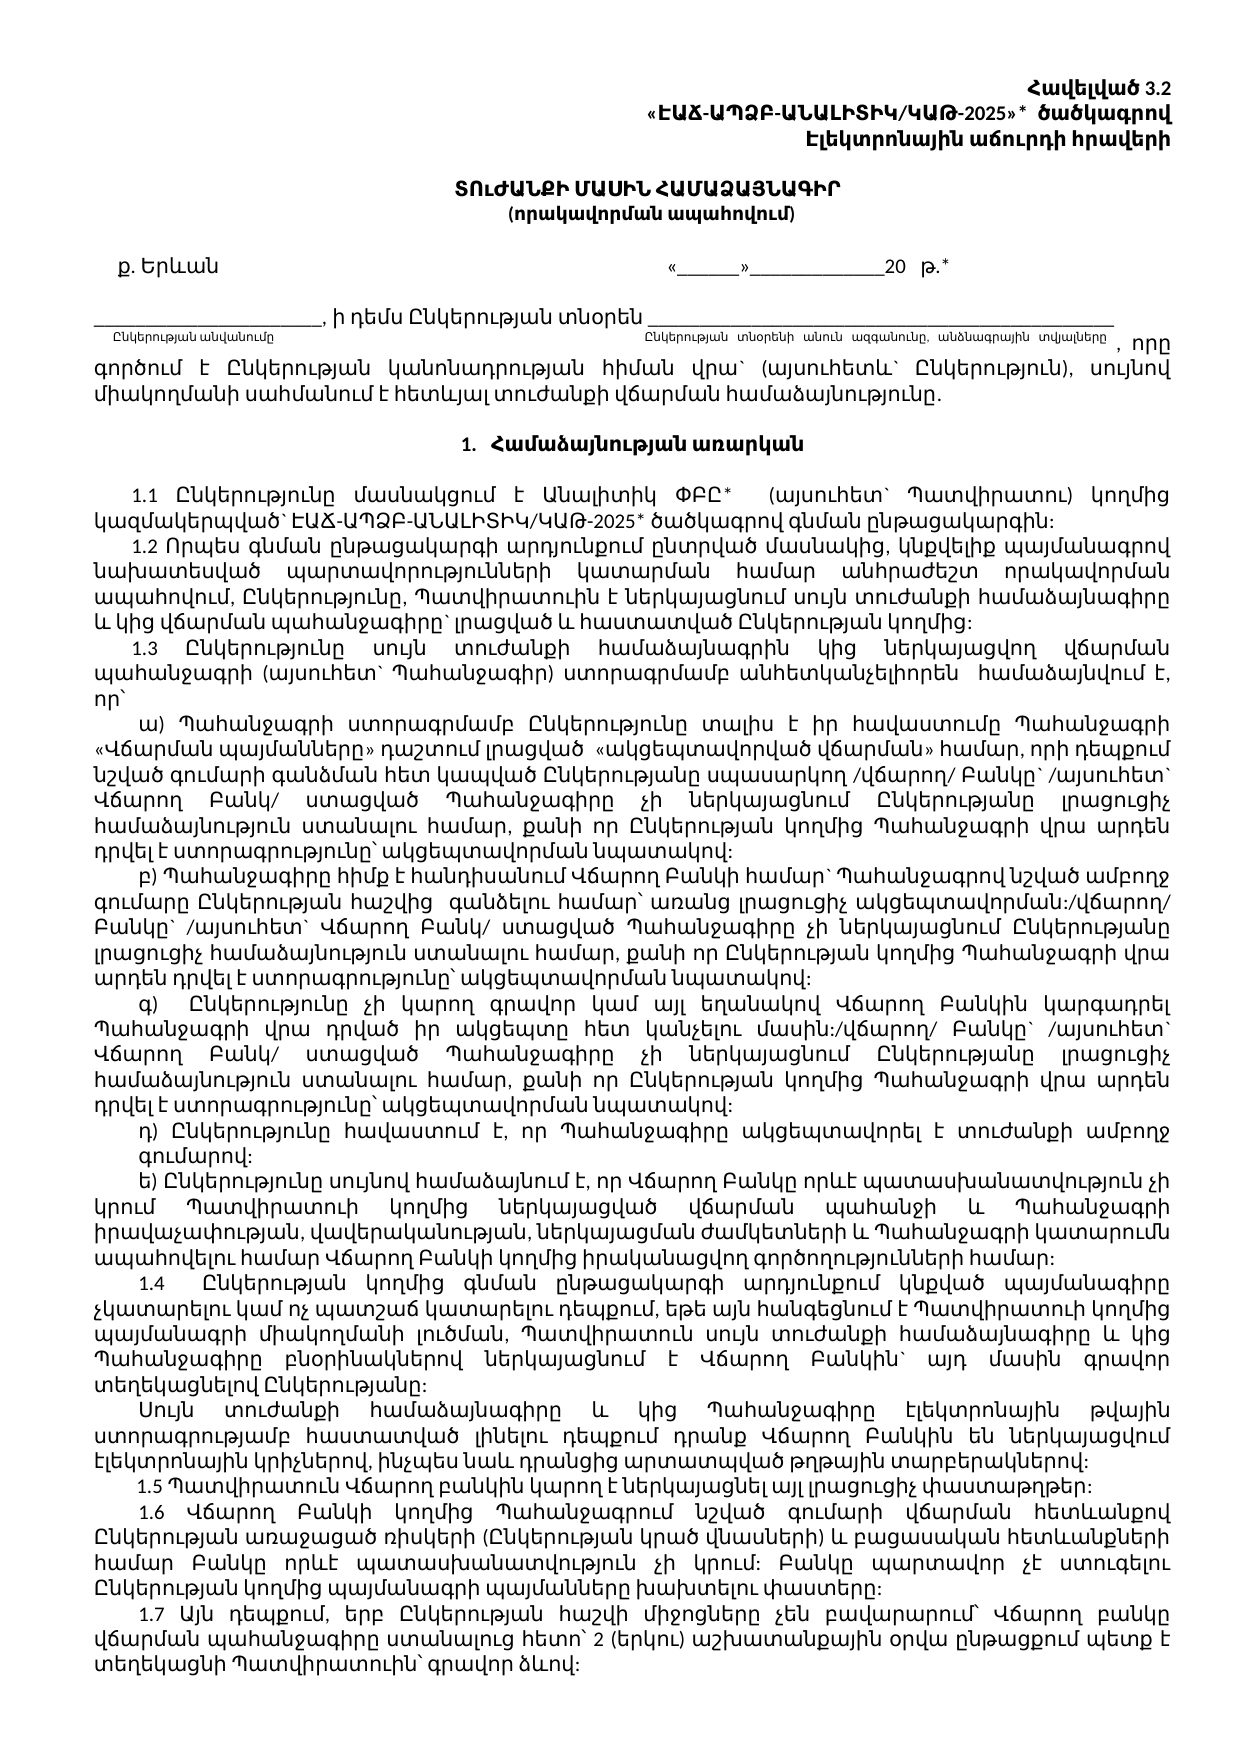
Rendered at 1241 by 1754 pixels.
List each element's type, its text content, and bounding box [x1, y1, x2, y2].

text ք. Երևան «______»_____________20 թ.* [94, 254, 1171, 279]
text 1.3 Ընկերությունը սույն տուժանքի համաձայնագրին կից ներկայացվող վճարման պահանջագրի (այսուհետ` Պահանջագիր) ստորագրմամբ անհետկանչելիորեն համաձայնվում է, որ՝ [94, 635, 1171, 711]
text (որակավորման ապահովում) [94, 202, 1171, 225]
text 1.5 Պատվիրատուն Վճարող բանկին կարող է ներկայացնել այլ լրացուցիչ փաստաթղթեր: [94, 1474, 1171, 1499]
text Սույն տուժանքի համաձայնագիրը և կից Պահանջագիրը էլեկտրոնային թվային ստորագրությամբ հաստատված լինելու դեպքում դրանք Վճարող Բանկին են ներկայացվում էլեկտրոնային կրիչներով, ինչպես նաև դրանցից արտատպված թղթային տարբերակներով: [94, 1397, 1171, 1474]
text 1. Համաձայնության առարկան [94, 432, 1171, 457]
text Ընկերության անվանումը Ընկերության տնօրենի անուն ազգանունը, անձնագրային տվյալները , որը գործում է Ընկերության կանոնադրության հիման վրա` (այսուհետև` Ընկերություն), սույնով միակողմանի սահմանում է հետևյալ տուժանքի վճարման համաձայնությունը. [94, 330, 1171, 406]
text 1.4 Ընկերության կողմից գնման ընթացակարգի արդյունքում կնքված պայմանագիրը չկատարելու կամ ոչ պատշաճ կատարելու դեպքում, եթե այն հանգեցնում է Պատվիրատուի կողմից պայմանագրի միակողմանի լուծման, Պատվիրատուն սույն տուժանքի համաձայնագիրը և կից Պահանջագիրը բնօրինակներով ներկայացնում է Վճարող Բանկին` այդ մասին գրավոր տեղեկացնելով Ընկերությանը: [94, 1270, 1171, 1397]
text Էլեկտրոնային աճուրդի հրավերի [94, 126, 1171, 151]
text դ) Ընկերությունը հավաստում է, որ Պահանջագիրը ակցեպտավորել է տուժանքի ամբողջ գումարով: [138, 1118, 1171, 1169]
text ա) Պահանջագրի ստորագրմամբ Ընկերությունը տալիս է իր հավաստումը Պահանջագրի «Վճարման պայմանները» դաշտում լրացված «ակցեպտավորված վճարման» համար, որի դեպքում նշված գումարի գանձման հետ կապված Ընկերությանը սպասարկող /վճարող/ Բանկը` /այսուհետ` Վճարող Բանկ/ ստացված Պահանջագիրը չի ներկայացնում Ընկերությանը լրացուցիչ համաձայնություն ստանալու համար, քանի որ Ընկերության կողմից Պահանջագրի վրա արդեն դրվել է ստորագրությունը՝ ակցեպտավորման նպատակով: [94, 711, 1171, 864]
text 1.1 Ընկերությունը մասնակցում է Անալիտիկ ՓԲԸ* (այսուհետ` Պատվիրատու) կողմից կազմակերպված` ԷԱՃ-ԱՊՁԲ-ԱՆԱԼԻՏԻԿ/ԿԱԹ-2025* ծածկագրով գնման ընթացակարգին: [94, 482, 1171, 533]
text գ) Ընկերությունը չի կարող գրավոր կամ այլ եղանակով Վճարող Բանկին կարգադրել Պահանջագրի վրա դրված իր ակցեպտը հետ կանչելու մասին:/վճարող/ Բանկը` /այսուհետ` Վճարող Բանկ/ ստացված Պահանջագիրը չի ներկայացնում Ընկերությանը լրացուցիչ համաձայնություն ստանալու համար, քանի որ Ընկերության կողմից Պահանջագրի վրա արդեն դրվել է ստորագրությունը՝ ակցեպտավորման նպատակով: [94, 991, 1171, 1118]
text ______________________, ի դեմս Ընկերության տնօրեն _____________________________________________ [94, 304, 1171, 330]
text 1.7 Այն դեպքում, երբ Ընկերության հաշվի միջոցները չեն բավարարում՝ Վճարող բանկը վճարման պահանջագիրը ստանալուց հետո՝ 2 (երկու) աշխատանքային օրվա ընթացքում պետք է տեղեկացնի Պատվիրատուին՝ գրավոր ձևով: [94, 1601, 1171, 1677]
text ՏՈւԺԱՆՔԻ ՄԱՍԻՆ ՀԱՄԱՁԱՅՆԱԳԻՐ [94, 177, 1171, 202]
text «ԷԱՃ-ԱՊՁԲ-ԱՆԱԼԻՏԻԿ/ԿԱԹ-2025»* ծածկագրով [94, 100, 1171, 126]
text բ) Պահանջագիրը հիմք է հանդիսանում Վճարող Բանկի համար` Պահանջագրով նշված ամբողջ գումարը Ընկերության հաշվից գանձելու համար՝ առանց լրացուցիչ ակցեպտավորման:/վճարող/ Բանկը` /այսուհետ` Վճարող Բանկ/ ստացված Պահանջագիրը չի ներկայացնում Ընկերությանը լրացուցիչ համաձայնություն ստանալու համար, քանի որ Ընկերության կողմից Պահանջագրի վրա արդեն դրվել է ստորագրությունը՝ ակցեպտավորման նպատակով: [94, 864, 1171, 991]
text 1.2 Որպես գնման ընթացակարգի արդյունքում ընտրված մասնակից, կնքվելիք պայմանագրով նախատեսված պարտավորությունների կատարման համար անհրաժեշտ որակավորման ապահովում, Ընկերությունը, Պատվիրատուին է ներկայացնում սույն տուժանքի համաձայնագիրը և կից վճարման պահանջագիրը` լրացված և հաստատված Ընկերության կողմից: [94, 533, 1171, 635]
text ե) Ընկերությունը սույնով համաձայնում է, որ Վճարող Բանկը որևէ պատասխանատվություն չի կրում Պատվիրատուի կողմից ներկայացված վճարման պահանջի և Պահանջագրի իրավաչափության, վավերականության, ներկայացման ժամկետների և Պահանջագրի կատարումն ապահովելու համար Վճարող Բանկի կողմից իրականացվող գործողությունների համար: [94, 1169, 1171, 1270]
text 1.6 Վճարող Բանկի կողմից Պահանջագրում նշված գումարի վճարման հետևանքով Ընկերության առաջացած ռիսկերի (Ընկերության կրած վնասների) և բացասական հետևանքների համար Բանկը որևէ պատասխանատվություն չի կրում: Բանկը պարտավոր չէ ստուգելու Ընկերության կողմից պայմանագրի պայմանները խախտելու փաստերը: [94, 1499, 1171, 1601]
text Հավելված 3.2 [94, 75, 1171, 100]
